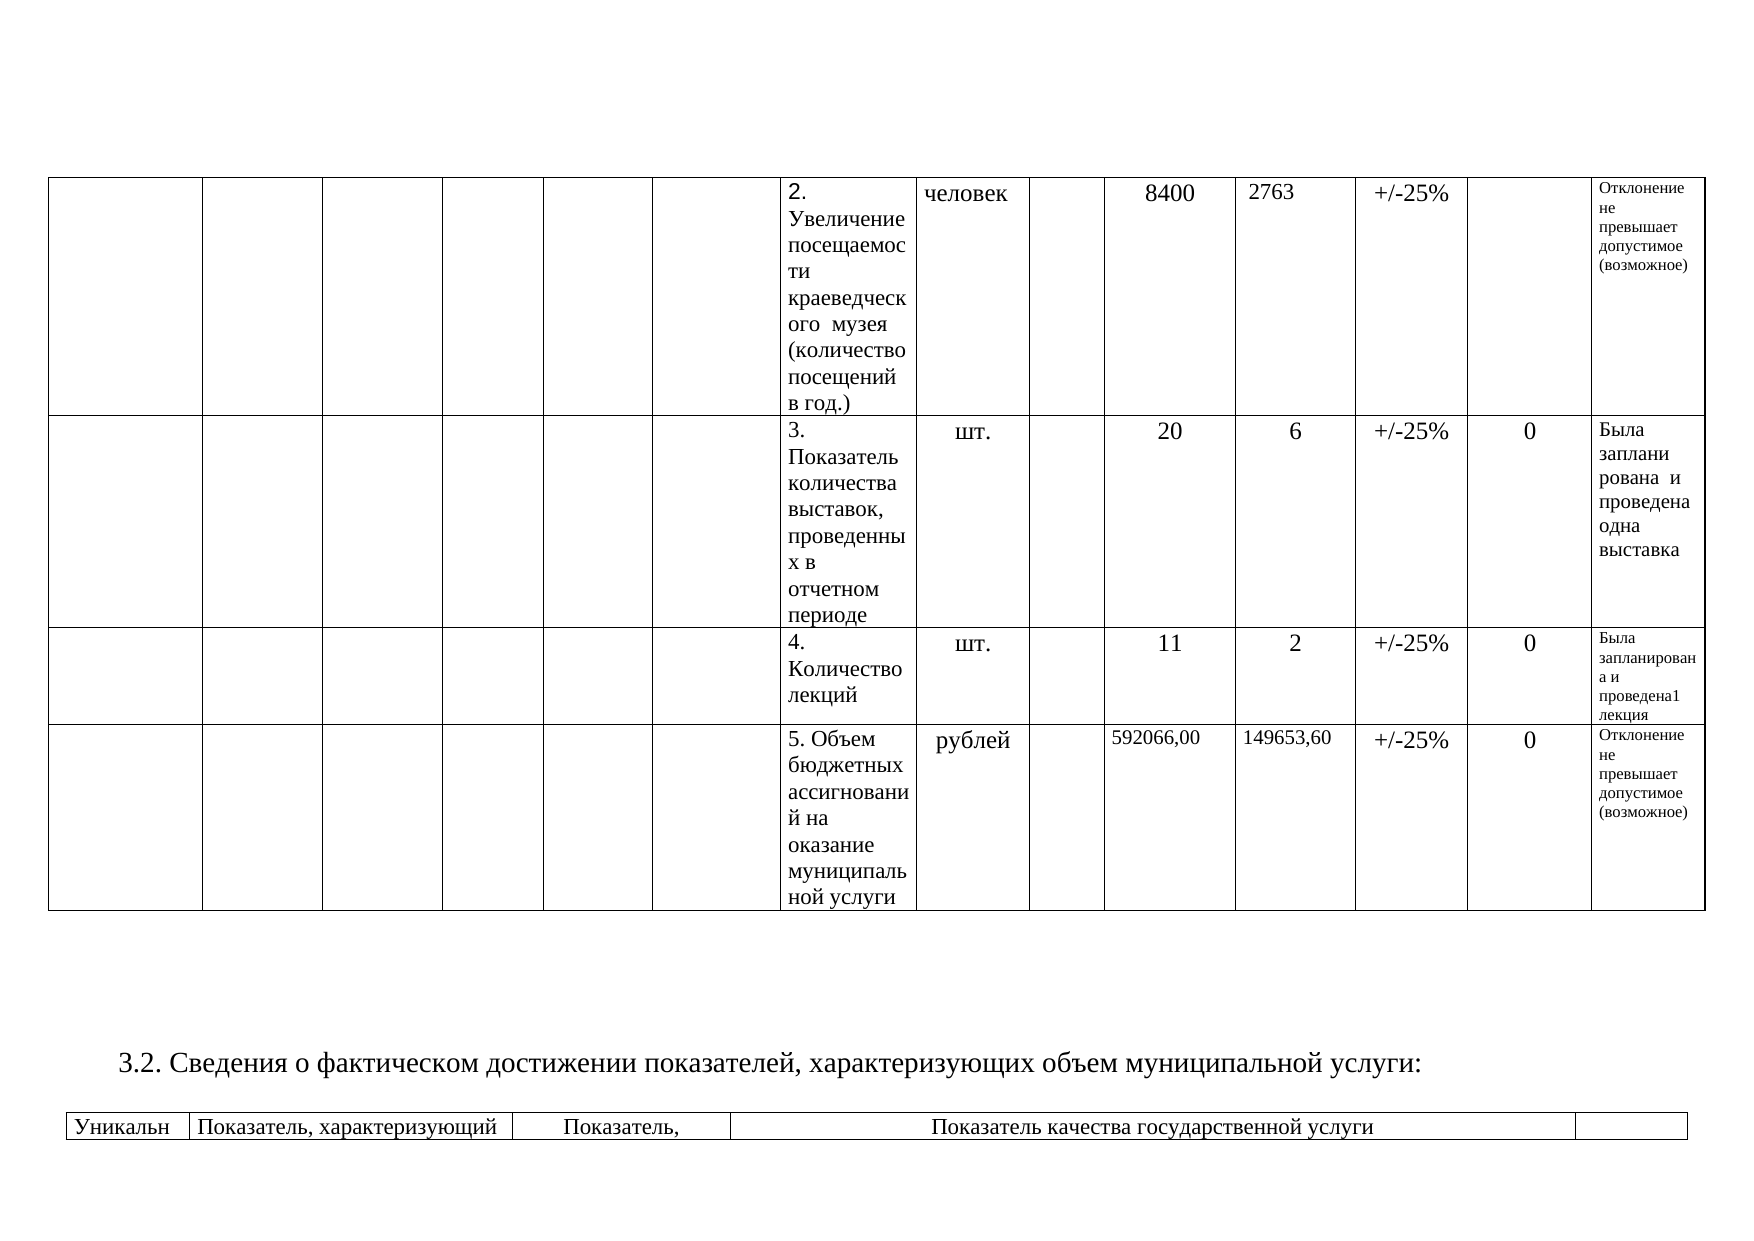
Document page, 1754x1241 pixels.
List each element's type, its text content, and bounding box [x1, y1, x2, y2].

table_cell [1030, 628, 1104, 724]
table_header Показатель качества государственной услуги [731, 1113, 1575, 1139]
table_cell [544, 178, 652, 415]
table_cell 4. Количество лекций [781, 628, 916, 724]
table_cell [49, 178, 202, 415]
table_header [513, 1113, 730, 1139]
table_cell +/-25% [1356, 628, 1467, 724]
table_cell 11 [1105, 628, 1235, 724]
table_cell [653, 178, 780, 415]
table_cell [544, 725, 652, 910]
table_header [67, 1113, 189, 1139]
table_cell 2763 [1236, 178, 1355, 415]
table_cell [443, 628, 543, 724]
table_cell [49, 725, 202, 910]
table_cell 2. Увеличение посещаемости краеведческого музея (количество посещений в год.) [781, 178, 916, 415]
table_cell [443, 416, 543, 627]
table_cell 3. Показатель количества выставок, проведенных в отчетном периоде [781, 416, 916, 627]
table_cell шт. [917, 416, 1029, 627]
table_cell [1030, 178, 1104, 415]
table_cell [1030, 416, 1104, 627]
table_cell 5. Объем бюджетных ассигнований на оказание муниципальной услуги [781, 725, 916, 910]
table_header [190, 1113, 512, 1139]
table_cell 0 [1468, 725, 1591, 910]
table_cell +/-25% [1356, 725, 1467, 910]
table_cell +/-25% [1356, 178, 1467, 415]
table_cell человек [917, 178, 1029, 415]
table_cell 0 [1468, 628, 1591, 724]
table_cell [544, 628, 652, 724]
table_cell [203, 416, 322, 627]
table_cell [323, 628, 442, 724]
table_cell [544, 416, 652, 627]
table_cell 149653,60 [1236, 725, 1355, 910]
table_cell [49, 628, 202, 724]
table_cell [653, 628, 780, 724]
table_cell 8400 [1105, 178, 1235, 415]
table_cell [443, 178, 543, 415]
table_cell 592066,00 [1105, 725, 1235, 910]
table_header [1576, 1113, 1687, 1139]
table_cell Была заплани рована и проведена одна выставка [1592, 416, 1704, 627]
table_cell 2 [1236, 628, 1355, 724]
table_cell [1468, 178, 1591, 415]
table_cell [203, 725, 322, 910]
table_cell [443, 725, 543, 910]
table_cell шт. [917, 628, 1029, 724]
table_cell рублей [917, 725, 1029, 910]
table_cell [1030, 725, 1104, 910]
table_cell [203, 178, 322, 415]
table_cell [1592, 178, 1704, 415]
table_cell 20 [1105, 416, 1235, 627]
table_cell [323, 725, 442, 910]
table_cell [49, 416, 202, 627]
table_cell [323, 416, 442, 627]
table_cell [203, 628, 322, 724]
table_cell [653, 725, 780, 910]
table_cell 6 [1236, 416, 1355, 627]
text 3.2. Сведения о фактическом достижении показателей, характеризующих объем муниципальной услуги: [118, 1045, 1636, 1078]
table_cell [323, 178, 442, 415]
table_cell +/-25% [1356, 416, 1467, 627]
table_cell Была запланирована и проведена1 лекция [1592, 628, 1704, 724]
table_cell 0 [1468, 416, 1591, 627]
table_cell Отклонение не превышает допустимое (возможное) [1592, 725, 1704, 910]
table_cell [653, 416, 780, 627]
